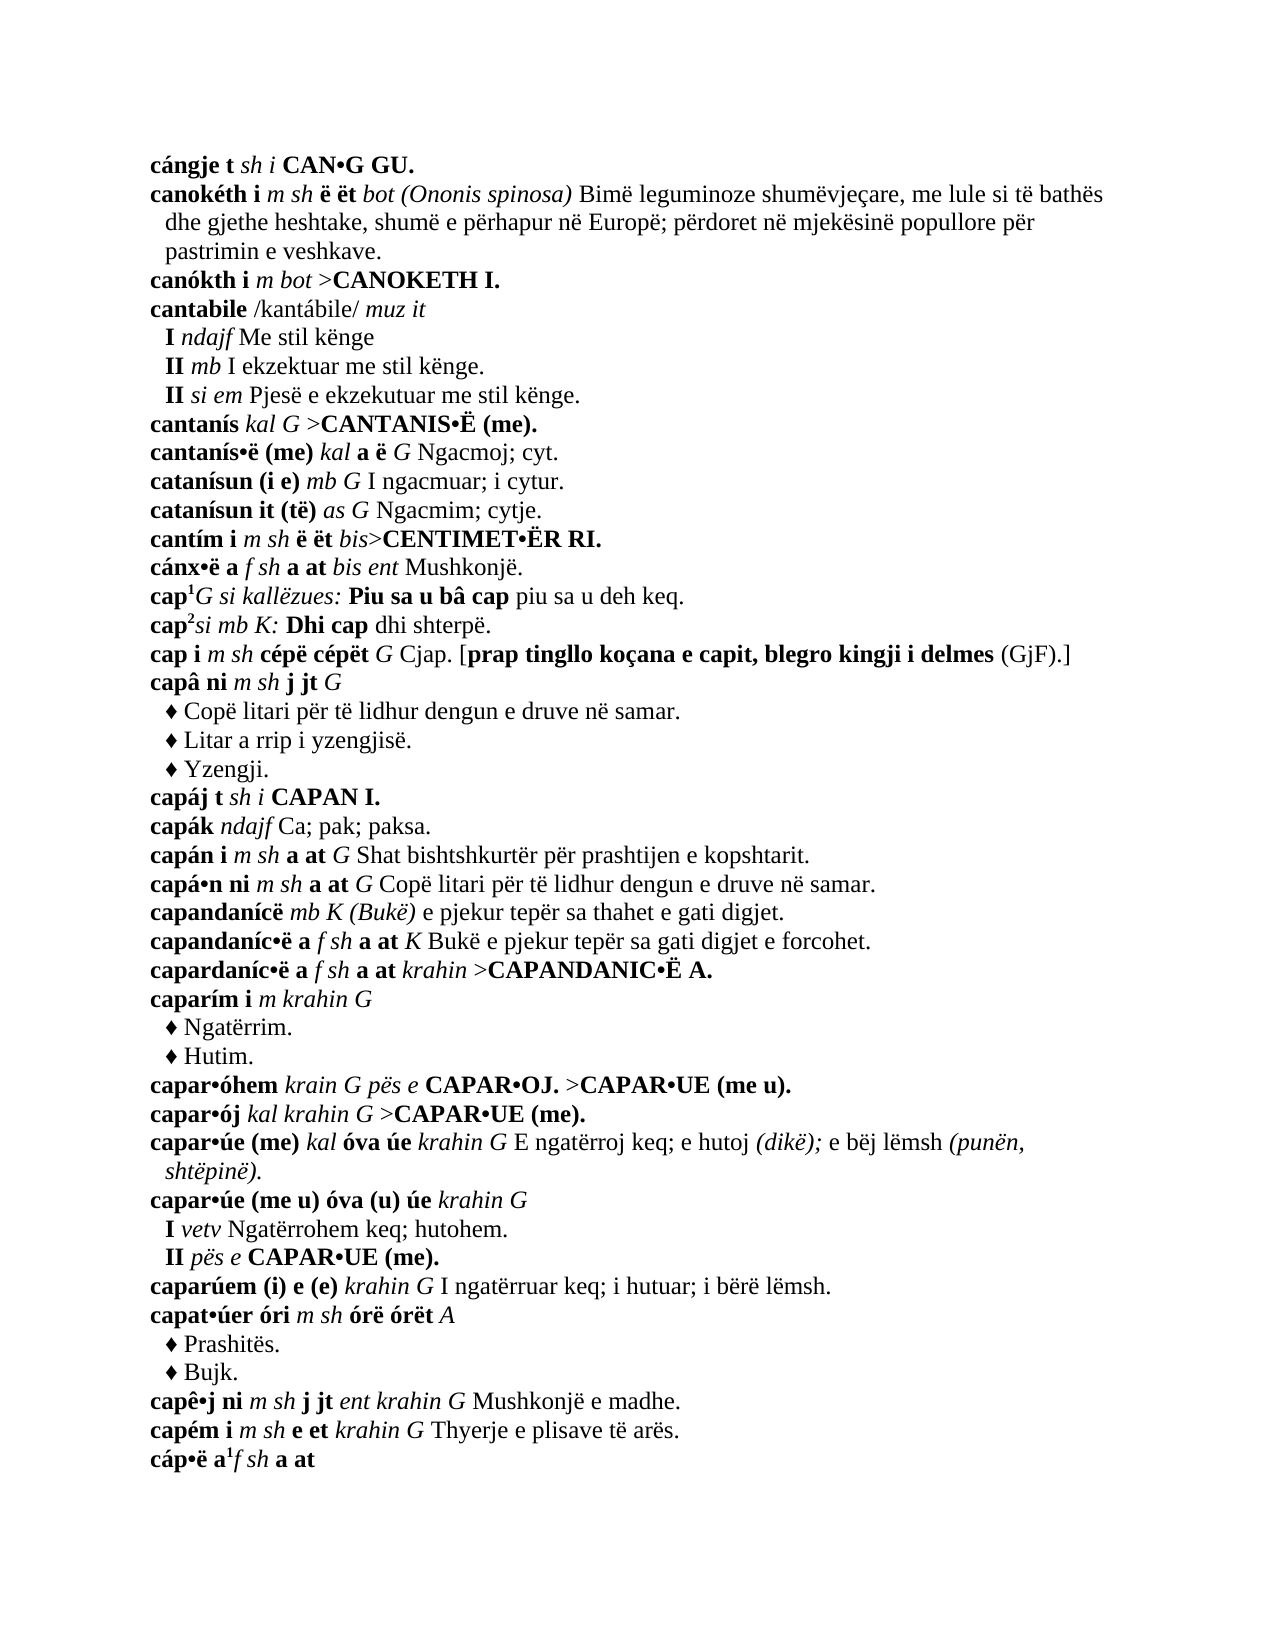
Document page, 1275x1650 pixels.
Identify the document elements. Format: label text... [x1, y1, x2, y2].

text cap i m sh cépë cépët G Cjap. [prap tingllo koçana e capit, blegro kingji i delmes (GjF).] [150, 639, 1120, 667]
text cantanís•ë (me) kal a ë G Ngacmoj; cyt. [150, 437, 1120, 466]
text catanísun it (të) as G Ngacmim; cytje. [150, 495, 1120, 524]
text capá•n ni m sh a at G Copë litari për të lidhur dengun e druve në samar. [150, 869, 1120, 897]
text cap1G si kallëzues: Piu sa u bâ cap piu sa u deh keq. [150, 581, 1120, 610]
text capák ndajf Ca; pak; paksa. [150, 811, 1120, 840]
text cánx•ë a f sh a at bis ent Mushkonjë. [150, 552, 1120, 581]
text capandaníc•ë a f sh a at K Bukë e pjekur tepër sa gati digjet e forcohet. [150, 926, 1120, 955]
text capar•óhem krain G pës e CAPAR•OJ. >CAPAR•UE (me u). [150, 1070, 1120, 1099]
text capém i m sh e et krahin G Thyerje e plisave të arës. [150, 1415, 1120, 1444]
text ♦ Bujk. [150, 1357, 1120, 1386]
text capê•j ni m sh j jt ent krahin G Mushkonjë e madhe. [150, 1386, 1120, 1415]
text I vetv Ngatërrohem keq; hutohem. [150, 1214, 1120, 1242]
text cángje t sh i CAN•G GU. [150, 150, 1120, 179]
text canokéth i m sh ë ët bot (Ononis spinosa) Bimë leguminoze shumëvjeçare, me lule si të bathës dhe gjethe heshtake, shumë e përhapur në Europë; përdoret në mjekësinë popullore për pastrimin e veshkave. [150, 179, 1120, 265]
text ♦ Yzengji. [150, 754, 1120, 782]
text cantanís kal G >CANTANIS•Ë (me). [150, 409, 1120, 437]
text caparúem (i) e (e) krahin G I ngatërruar keq; i hutuar; i bërë lëmsh. [150, 1271, 1120, 1300]
text ♦ Ngatërrim. [150, 1012, 1120, 1041]
text capar•ój kal krahin G >CAPAR•UE (me). [150, 1099, 1120, 1127]
text capardaníc•ë a f sh a at krahin >CAPANDANIC•Ë A. [150, 955, 1120, 984]
text caparím i m krahin G [150, 984, 1120, 1012]
text cáp•ë a1f sh a at [150, 1444, 1120, 1472]
text capat•úer óri m sh órë órët A [150, 1300, 1120, 1329]
text cantabile /kantábile/ muz it [150, 294, 1120, 322]
text ♦ Prashitës. [150, 1329, 1120, 1357]
text capandanícë mb K (Bukë) e pjekur tepër sa thahet e gati digjet. [150, 897, 1120, 926]
text catanísun (i e) mb G I ngacmuar; i cytur. [150, 466, 1120, 495]
text capâ ni m sh j jt G [150, 667, 1120, 696]
text cantím i m sh ë ët bis>CENTIMET•ËR RI. [150, 524, 1120, 552]
text capar•úe (me) kal óva úe krahin G E ngatërroj keq; e hutoj (dikë); e bëj lëmsh (punën, shtëpinë). [150, 1127, 1120, 1185]
text ♦ Copë litari për të lidhur dengun e druve në samar. [150, 696, 1120, 725]
text ♦ Hutim. [150, 1041, 1120, 1070]
text canókth i m bot >CANOKETH I. [150, 265, 1120, 294]
text cap2si mb K: Dhi cap dhi shterpë. [150, 610, 1120, 639]
text capar•úe (me u) óva (u) úe krahin G [150, 1185, 1120, 1214]
text ♦ Litar a rrip i yzengjisë. [150, 725, 1120, 754]
text capán i m sh a at G Shat bishtshkurtër për prashtijen e kopshtarit. [150, 840, 1120, 869]
text I ndajf Me stil kënge [150, 322, 1120, 351]
text II mb I ekzektuar me stil kënge. [150, 351, 1120, 380]
text II si em Pjesë e ekzekutuar me stil kënge. [150, 380, 1120, 409]
text capáj t sh i CAPAN I. [150, 782, 1120, 811]
text II pës e CAPAR•UE (me). [150, 1242, 1120, 1271]
